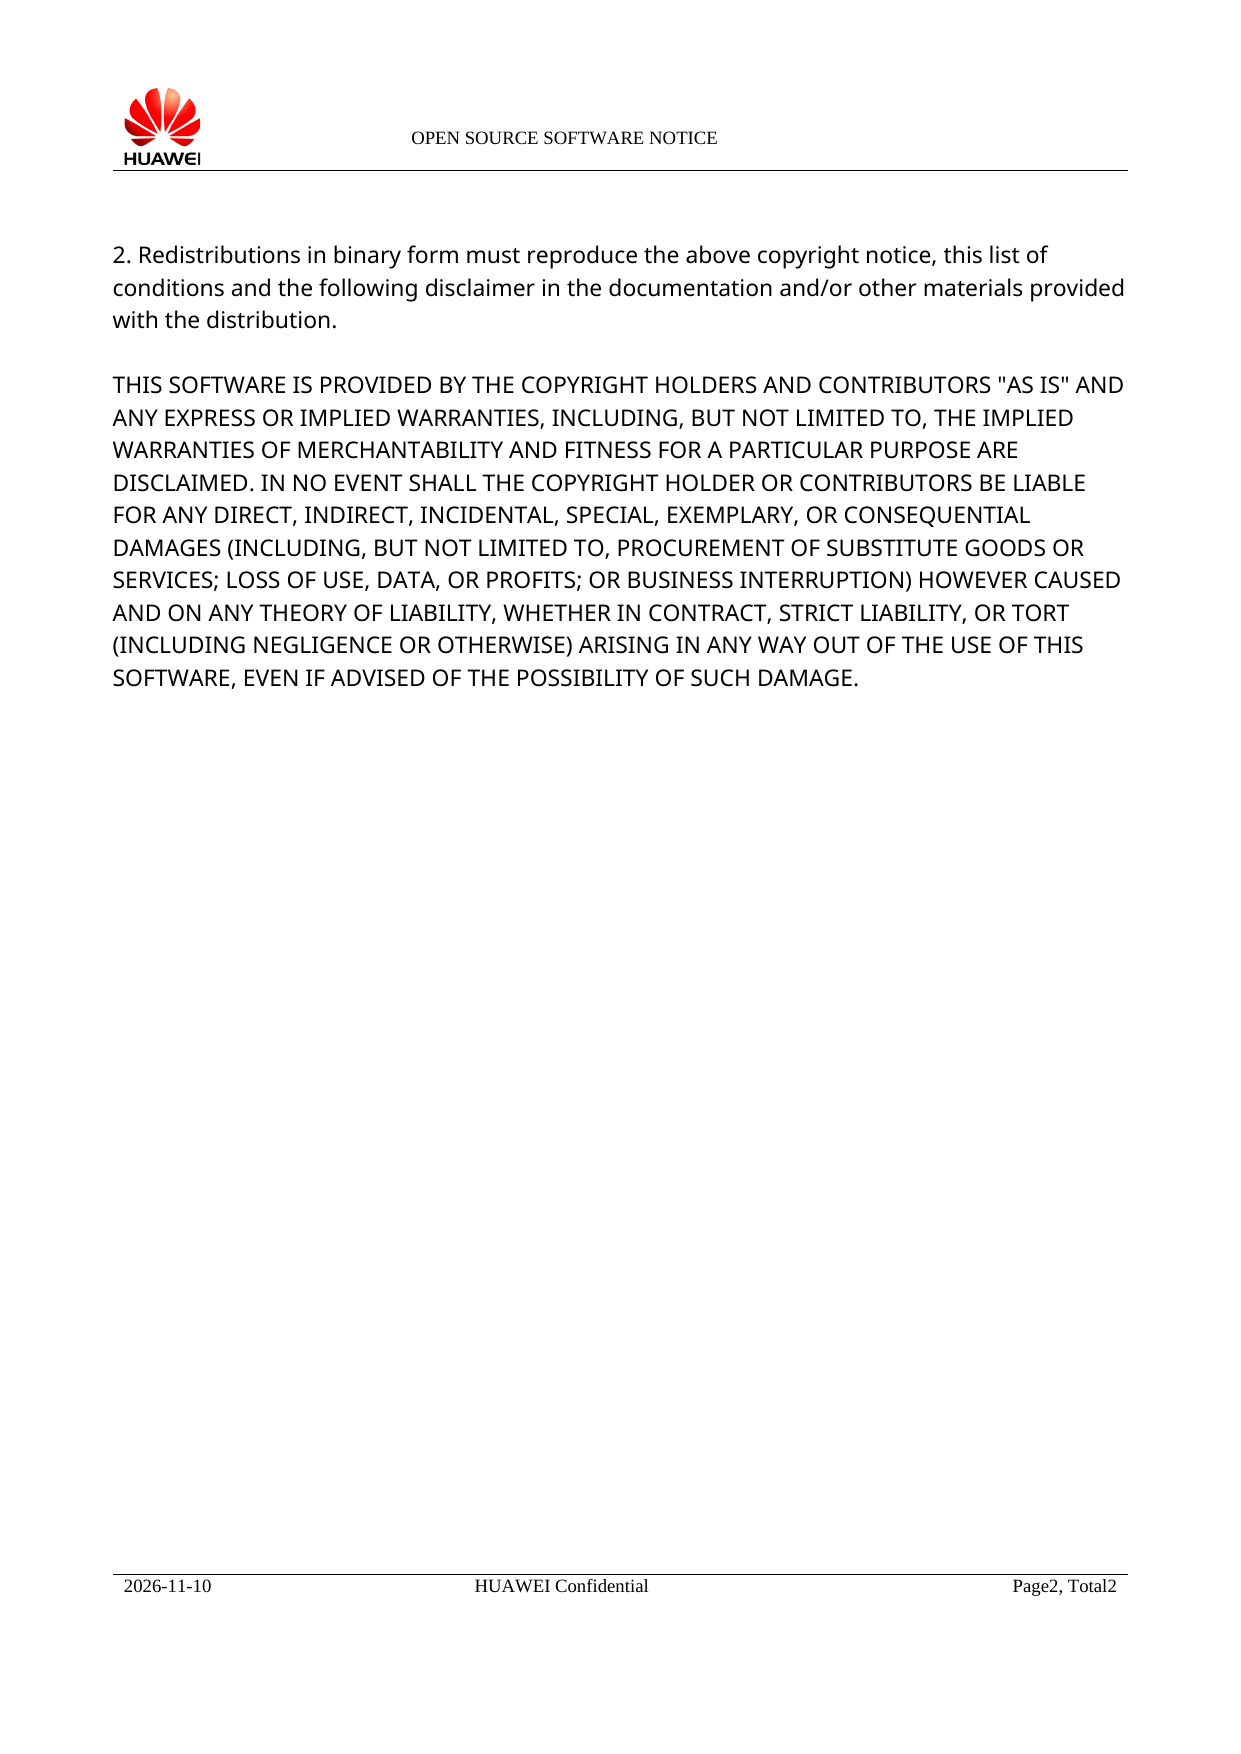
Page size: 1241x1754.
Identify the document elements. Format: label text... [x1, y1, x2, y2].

text 2. Redistributions in binary form must reproduce the above copyright notice, this list of conditions and the following disclaimer in the documentation and/or other materials provided with the distribution. [112, 239, 1128, 336]
text THIS SOFTWARE IS PROVIDED BY THE COPYRIGHT HOLDERS AND CONTRIBUTORS "AS IS" AND ANY EXPRESS OR IMPLIED WARRANTIES, INCLUDING, BUT NOT LIMITED TO, THE IMPLIED WARRANTIES OF MERCHANTABILITY AND FITNESS FOR A PARTICULAR PURPOSE ARE DISCLAIMED. IN NO EVENT SHALL THE COPYRIGHT HOLDER OR CONTRIBUTORS BE LIABLE FOR ANY DIRECT, INDIRECT, INCIDENTAL, SPECIAL, EXEMPLARY, OR CONSEQUENTIAL DAMAGES (INCLUDING, BUT NOT LIMITED TO, PROCUREMENT OF SUBSTITUTE GOODS OR SERVICES; LOSS OF USE, DATA, OR PROFITS; OR BUSINESS INTERRUPTION) HOWEVER CAUSED AND ON ANY THEORY OF LIABILITY, WHETHER IN CONTRACT, STRICT LIABILITY, OR TORT (INCLUDING NEGLIGENCE OR OTHERWISE) ARISING IN ANY WAY OUT OF THE USE OF THIS SOFTWARE, EVEN IF ADVISED OF THE POSSIBILITY OF SUCH DAMAGE. [112, 369, 1128, 694]
picture [124, 88, 201, 165]
